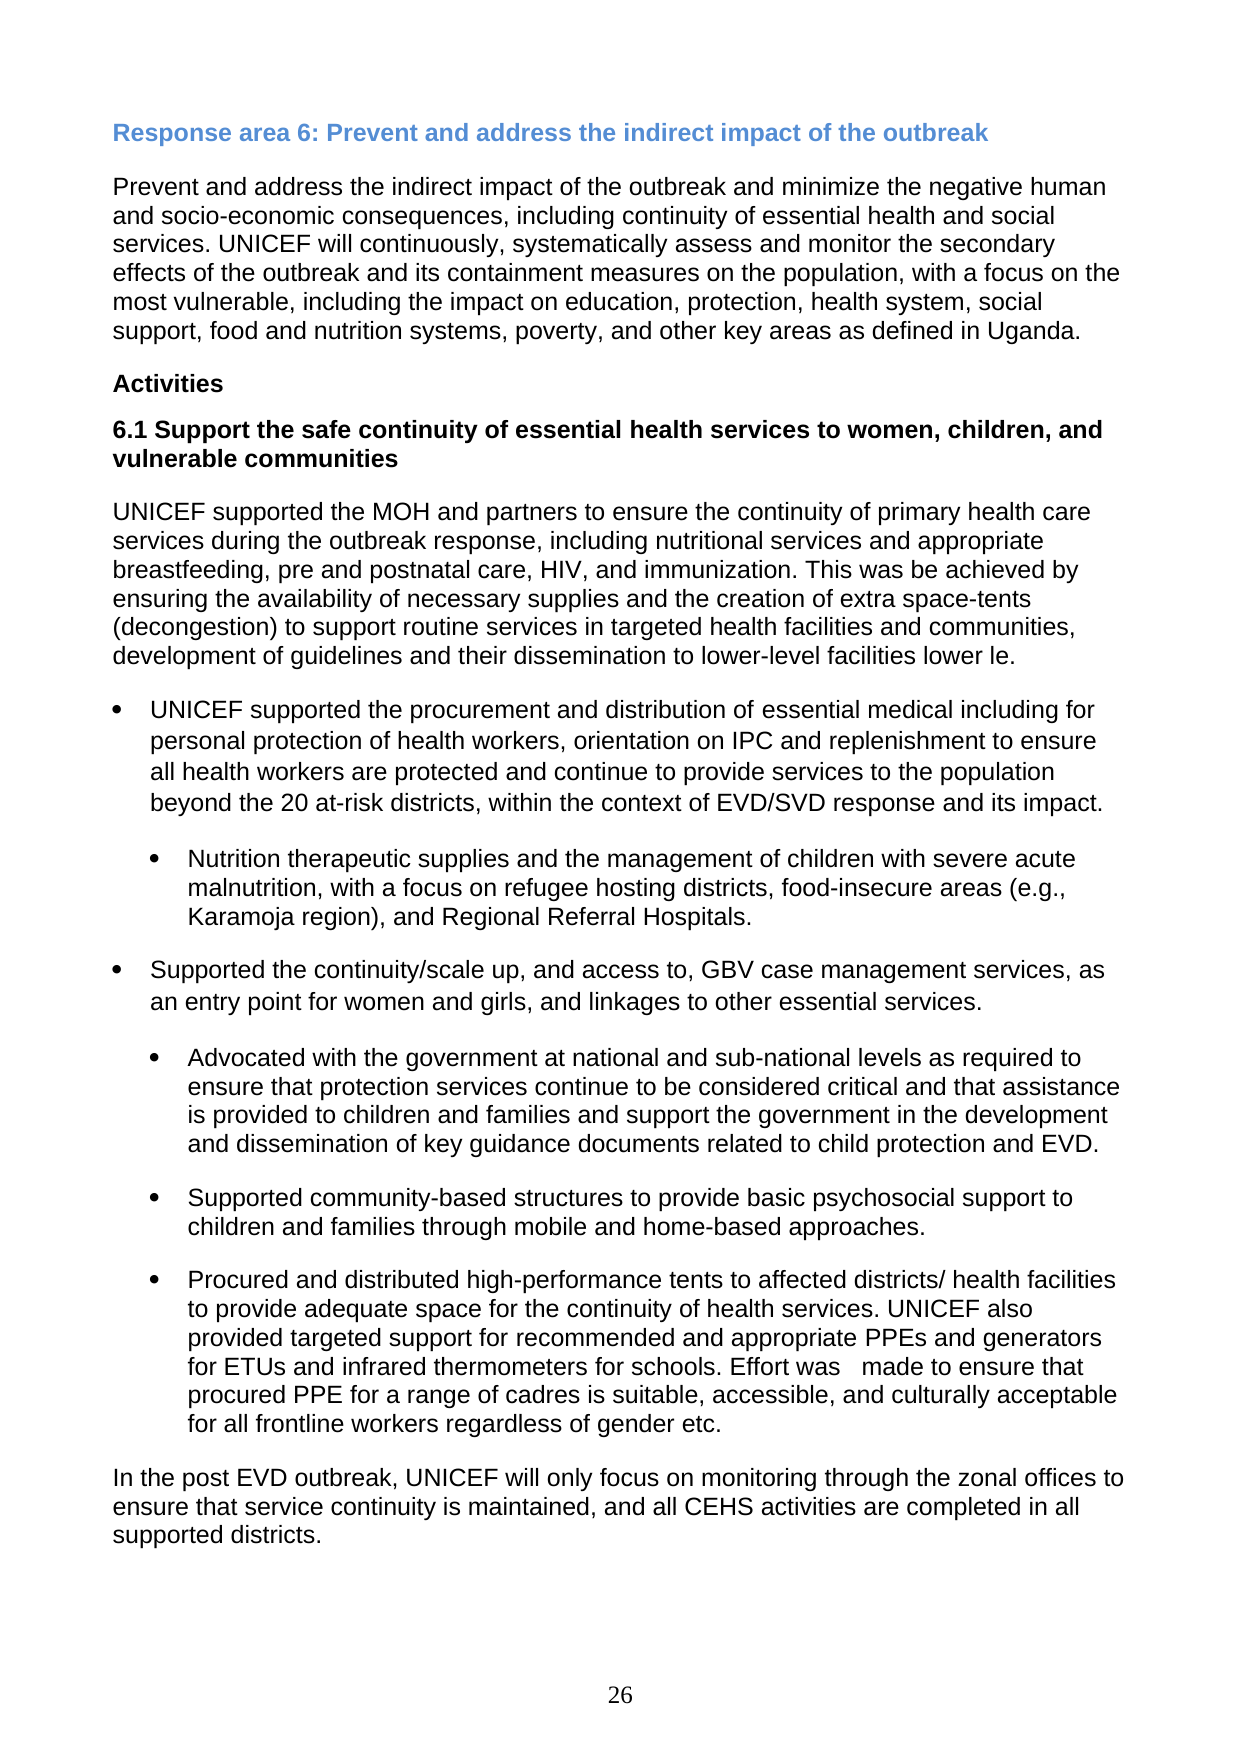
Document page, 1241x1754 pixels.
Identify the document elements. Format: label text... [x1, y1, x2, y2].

text Prevent and address the indirect impact of the outbreak and minimize the negative human and socio-economic consequences, including continuity of essential health and social services. UNICEF will continuously, systematically assess and monitor the secondary effects of the outbreak and its containment measures on the population, with a focus on the most vulnerable, including the impact on education, protection, health system, social support, food and nutrition systems, poverty, and other key areas as defined in Uganda. [112, 172, 1128, 344]
list Advocated with the government at national and sub-national levels as required to ensure that protection services continue to be considered critical and that assistance is provided to children and families and support the government in the development and dissemination of key guidance documents related to child protection and EVD. [150, 1043, 1128, 1158]
list Nutrition therapeutic supplies and the management of children with severe acute malnutrition, with a focus on refugee hosting districts, food-insecure areas (e.g., Karamoja region), and Regional Referral Hospitals. [150, 844, 1128, 931]
list Procured and distributed high-performance tents to affected districts/ health facilities to provide adequate space for the continuity of health services. UNICEF also provided targeted support for recommended and appropriate PPEs and generators for ETUs and infrared thermometers for schools. Effort was made to ensure that procured PPE for a range of cadres is suitable, accessible, and culturally acceptable for all frontline workers regardless of gender etc. [150, 1265, 1128, 1438]
text UNICEF supported the MOH and partners to ensure the continuity of primary health care services during the outbreak response, including nutritional services and appropriate breastfeeding, pre and postnatal care, HIV, and immunization. This was be achieved by ensuring the availability of necessary supplies and the creation of extra space-tents (decongestion) to support routine services in targeted health facilities and communities, development of guidelines and their dissemination to lower-level facilities lower le. [112, 497, 1118, 670]
list Supported community-based structures to provide basic psychosocial support to children and families through mobile and home-based approaches. [150, 1183, 1128, 1240]
text Activities [112, 369, 1128, 398]
text In the post EVD outbreak, UNICEF will only focus on monitoring through the zonal offices to ensure that service continuity is maintained, and all CEHS activities are completed in all supported districts. [112, 1463, 1128, 1549]
subtitle 6.1 Support the safe continuity of essential health services to women, children, and vulnerable communities [112, 415, 1128, 472]
subtitle Response area 6: Prevent and address the indirect impact of the outbreak [112, 118, 1128, 147]
list UNICEF supported the procurement and distribution of essential medical including for personal protection of health workers, orientation on IPC and replenishment to ensure all health workers are protected and continue to provide services to the population beyond the 20 at-risk districts, within the context of EVD/SVD response and its impact. [112, 695, 1128, 817]
list Supported the continuity/scale up, and access to, GBV case management services, as an entry point for women and girls, and linkages to other essential services. [112, 956, 1128, 1015]
